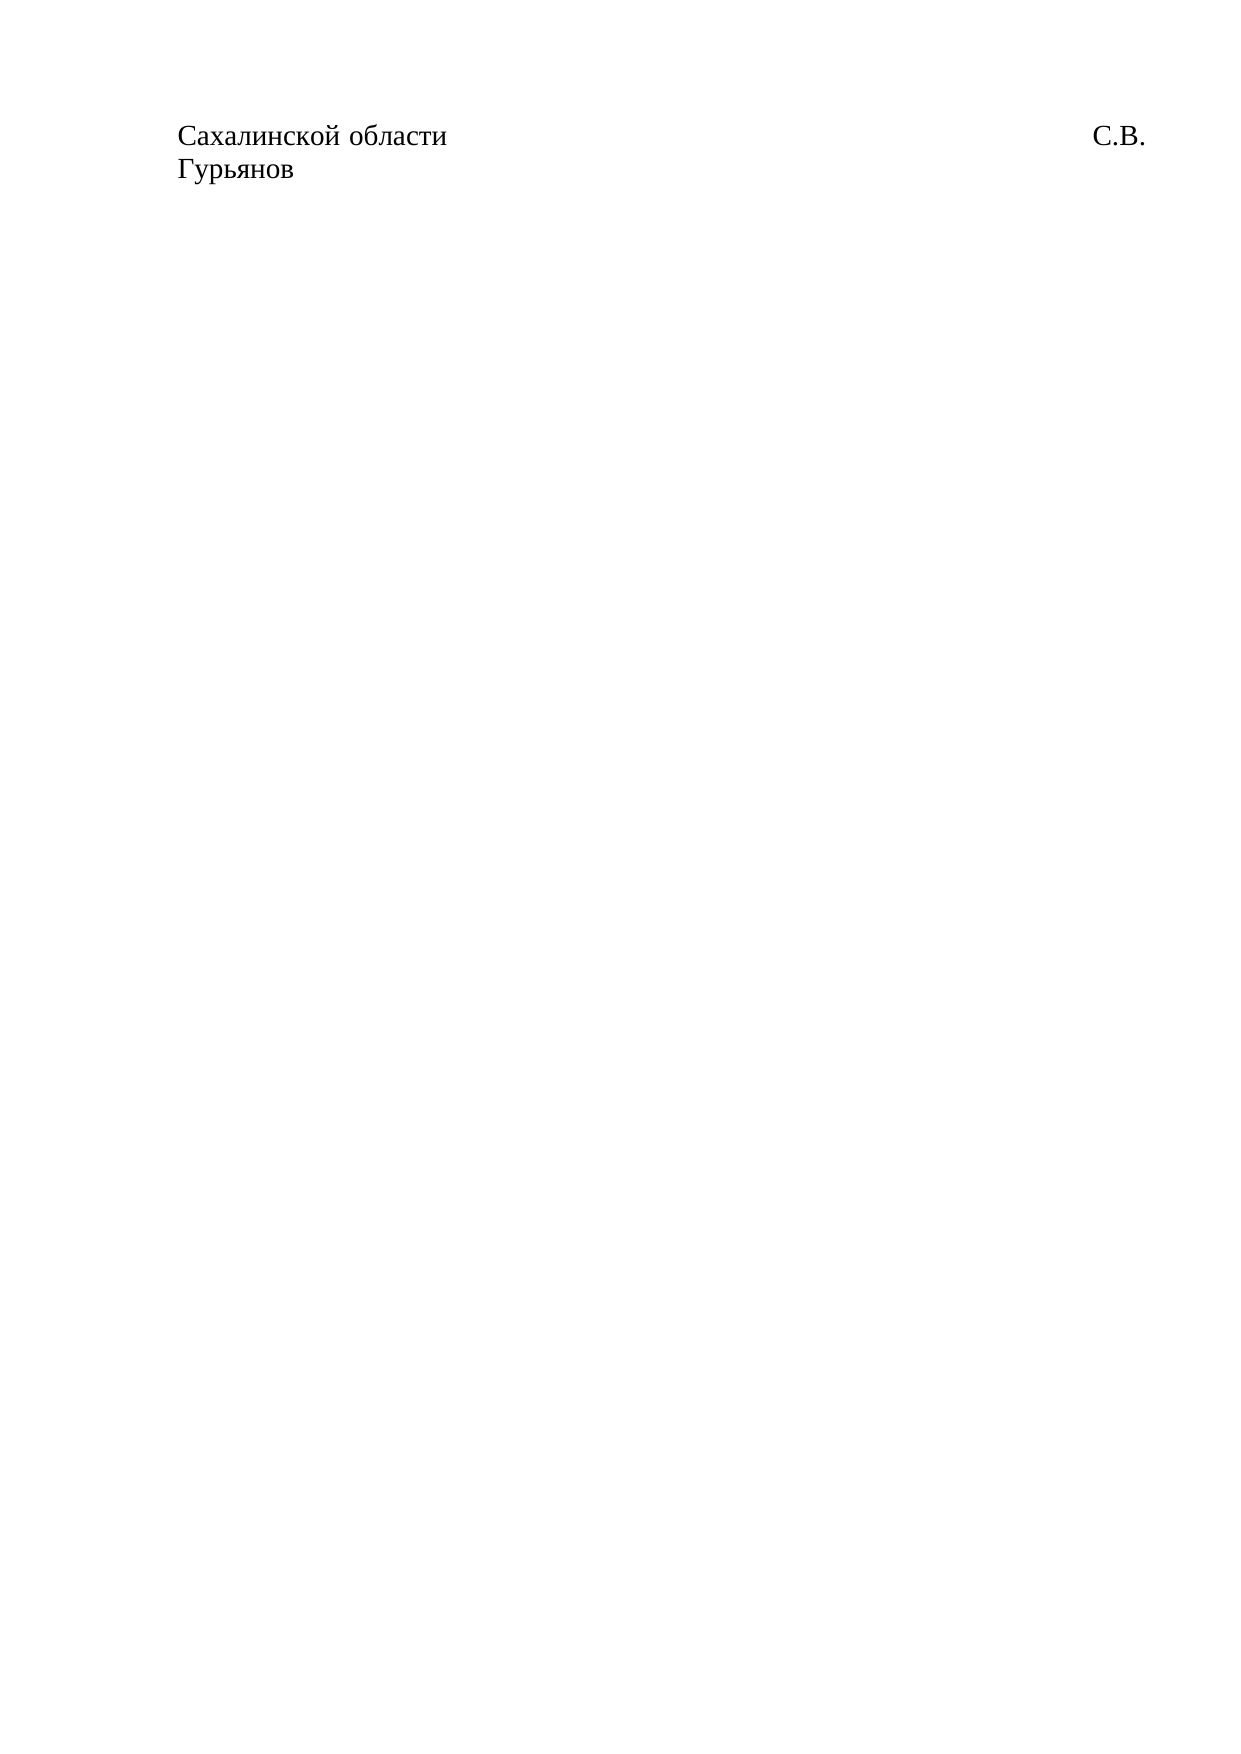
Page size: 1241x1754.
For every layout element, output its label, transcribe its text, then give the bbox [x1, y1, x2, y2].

text Сахалинской области С.В. Гурьянов [177, 118, 1152, 185]
